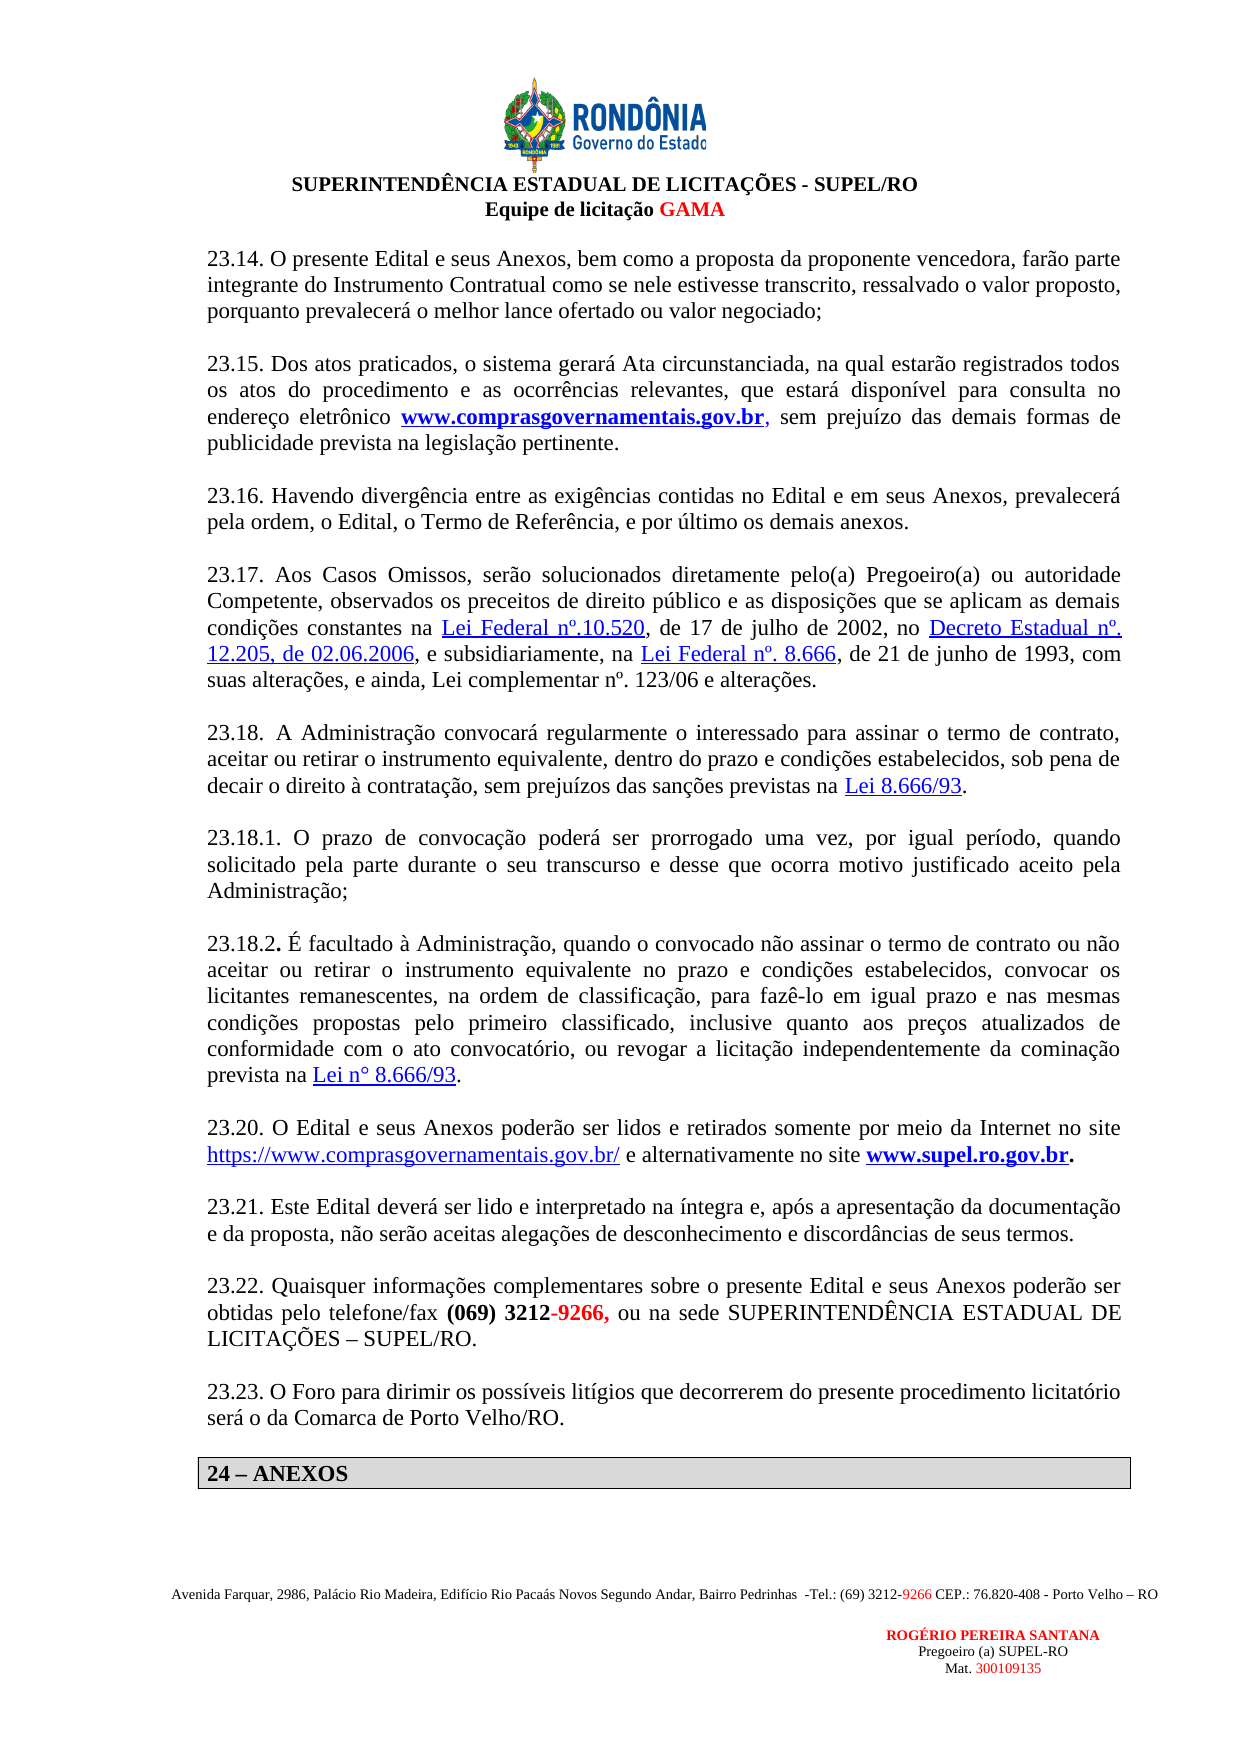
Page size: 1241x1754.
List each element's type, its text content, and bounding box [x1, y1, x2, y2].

text 23.22. Quaisquer informações complementares sobre o presente Edital e seus Anexos poderão ser obtidas pelo telefone/fax (069) 3212-9266, ou na sede SUPERINTENDÊNCIA ESTADUAL DE LICITAÇÕES – SUPEL/RO. [207, 1272, 1122, 1351]
text 23.21. Este Edital deverá ser lido e interpretado na íntegra e, após a apresentação da documentação e da proposta, não serão aceitas alegações de desconhecimento e discordâncias de seus termos. [207, 1193, 1122, 1246]
picture [503, 77, 707, 173]
subtitle 24 – ANEXOS [199, 1458, 1130, 1488]
text 23.23. O Foro para dirimir os possíveis litígios que decorrerem do presente procedimento licitatório será o da Comarca de Porto Velho/RO. [207, 1378, 1122, 1431]
text 23.16. Havendo divergência entre as exigências contidas no Edital e em seus Anexos, prevalecerá pela ordem, o Edital, o Termo de Referência, e por último os demais anexos. [207, 482, 1122, 534]
text 23.15. Dos atos praticados, o sistema gerará Ata circunstanciada, na qual estarão registrados todos os atos do procedimento e as ocorrências relevantes, que estará disponível para consulta no endereço eletrônico www.comprasgovernamentais.gov.br, sem prejuízo das demais formas de publicidade prevista na legislação pertinente. [207, 350, 1122, 455]
text 23.18. A Administração convocará regularmente o interessado para assinar o termo de contrato, aceitar ou retirar o instrumento equivalente, dentro do prazo e condições estabelecidos, sob pena de decair o direito à contratação, sem prejuízos das sanções previstas na Lei 8.666/93. [207, 719, 1122, 798]
text 23.17. Aos Casos Omissos, serão solucionados diretamente pelo(a) Pregoeiro(a) ou autoridade Competente, observados os preceitos de direito público e as disposições que se aplicam as demais condições constantes na Lei Federal nº.10.520, de 17 de julho de 2002, no Decreto Estadual nº. 12.205, de 02.06.2006, e subsidiariamente, na Lei Federal nº. 8.666, de 21 de junho de 1993, com suas alterações, e ainda, Lei complementar nº. 123/06 e alterações. [207, 561, 1122, 693]
text 23.14. O presente Edital e seus Anexos, bem como a proposta da proponente vencedora, farão parte integrante do Instrumento Contratual como se nele estivesse transcrito, ressalvado o valor proposto, porquanto prevalecerá o melhor lance ofertado ou valor negociado; [207, 244, 1122, 324]
text 23.18.2. É facultado à Administração, quando o convocado não assinar o termo de contrato ou não aceitar ou retirar o instrumento equivalente no prazo e condições estabelecidos, convocar os licitantes remanescentes, na ordem de classificação, para fazê-lo em igual prazo e nas mesmas condições propostas pelo primeiro classificado, inclusive quanto aos preços atualizados de conformidade com o ato convocatório, ou revogar a licitação independentemente da cominação prevista na Lei n° 8.666/93. [207, 930, 1122, 1088]
text 23.18.1. O prazo de convocação poderá ser prorrogado uma vez, por igual período, quando solicitado pela parte durante o seu transcurso e desse que ocorra motivo justificado aceito pela Administração; [207, 824, 1122, 903]
text 23.20. O Edital e seus Anexos poderão ser lidos e retirados somente por meio da Internet no site https://www.comprasgovernamentais.gov.br/ e alternativamente no site www.supel.ro.gov.br. [207, 1114, 1122, 1167]
